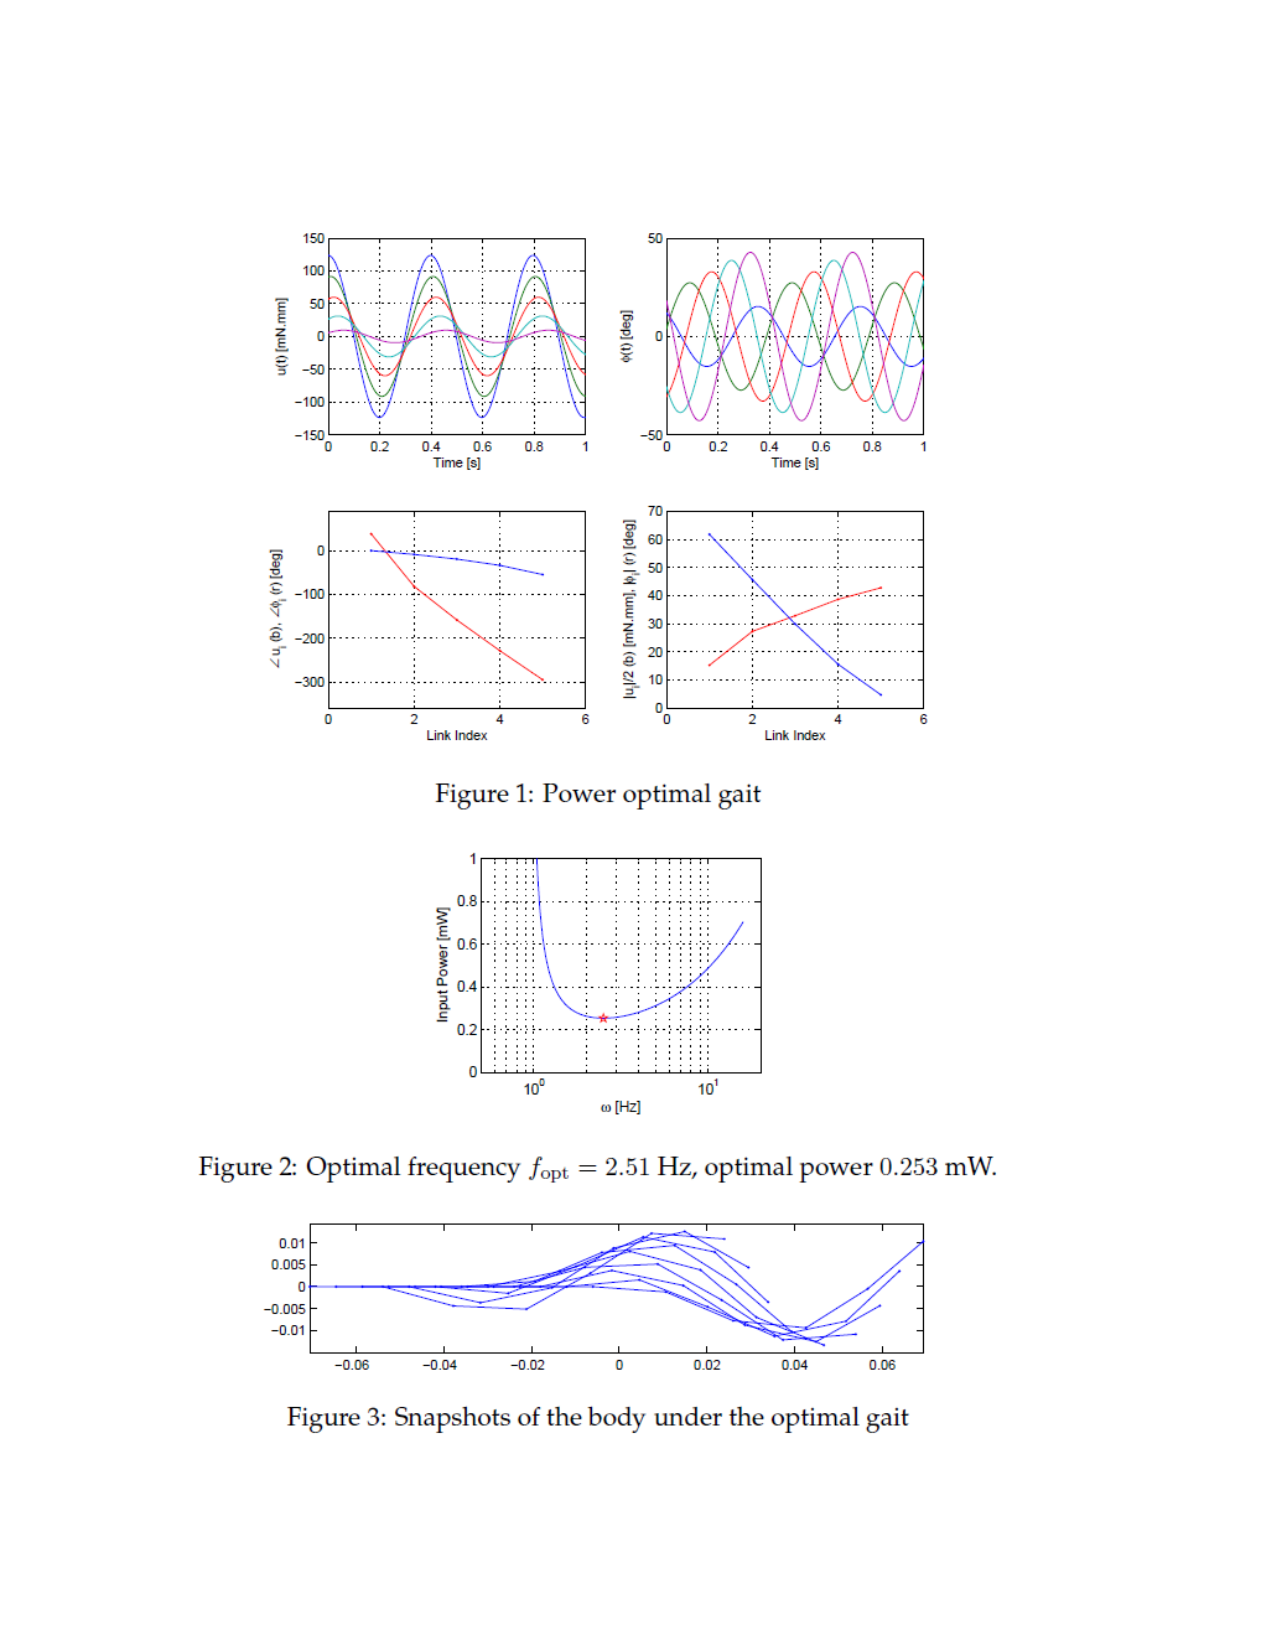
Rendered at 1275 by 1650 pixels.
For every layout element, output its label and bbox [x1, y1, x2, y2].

picture [150, 150, 1053, 1500]
